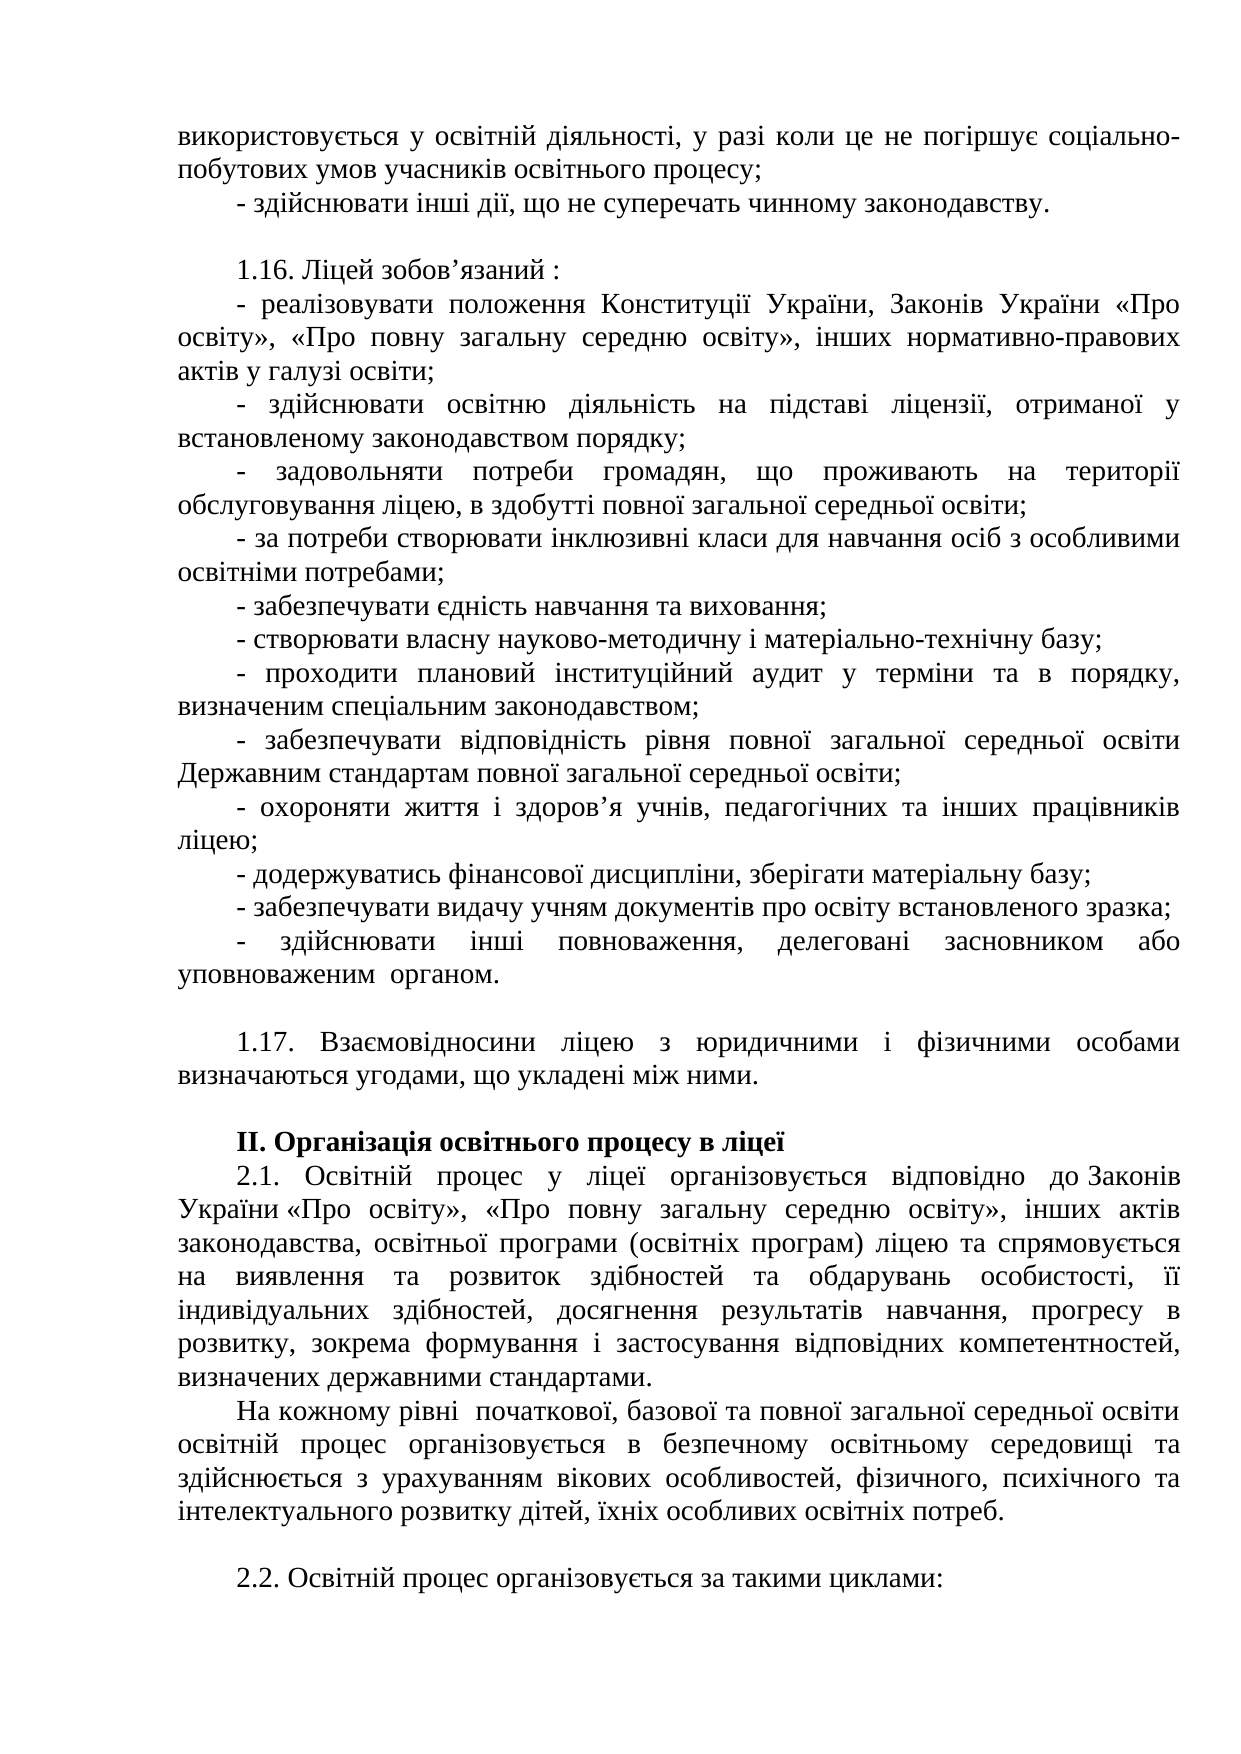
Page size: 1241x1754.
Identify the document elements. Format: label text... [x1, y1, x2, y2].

text - проходити плановий інституційний аудит у терміни та в порядку, визначеним спеціальним законодавством; [177, 655, 1181, 722]
text 1.16. Ліцей зобов’язаний : [177, 252, 1181, 286]
text - забезпечувати відповідність рівня повної загальної середньої освіти Державним стандартам повної загальної середньої освіти; [177, 722, 1181, 789]
text - забезпечувати єдність навчання та виховання; [177, 588, 1181, 621]
text 2.1. Освітній процес у ліцеї організовується відповідно до Законів України «Про освіту», «Про повну загальну середню освіту», інших актів законодавства, освітньої програми (освітніх програм) ліцею та спрямовується на виявлення та розвиток здібностей та обдарувань особистості, її індивідуальних здібностей, досягнення результатів навчання, прогресу в розвитку, зокрема формування і застосування відповідних компетентностей, визначених державними стандартами. [177, 1158, 1181, 1393]
text - здійснювати інші дії, що не суперечать чинному законодавству. [177, 185, 1181, 219]
text - створювати власну науково-методичну і матеріально-технічну базу; [177, 621, 1181, 655]
text - здійснювати освітню діяльність на підставі ліцензії, отриманої у встановленому законодавством порядку; [177, 386, 1181, 453]
text - забезпечувати видачу учням документів про освіту встановленого зразка; [177, 889, 1181, 923]
text - реалізовувати положення Конституції України, Законів України «Про освіту», «Про повну загальну середню освіту», інших нормативно-правових актів у галузі освіти; [177, 286, 1181, 386]
text - за потреби створювати інклюзивні класи для навчання осіб з особливими освітніми потребами; [177, 521, 1181, 588]
text На кожному рівні початкової, базової та повної загальної середньої освіти освітній процес організовується в безпечному освітньому середовищі та здійснюється з урахуванням вікових особливостей, фізичного, психічного та інтелектуального розвитку дітей, їхніх особливих освітніх потреб. [177, 1393, 1181, 1527]
text 1.17. Взаємовідносини ліцею з юридичними і фізичними особами визначаються угодами, що укладені між ними. [177, 1024, 1181, 1091]
text - додержуватись фінансової дисципліни, зберігати матеріальну базу; [177, 856, 1181, 889]
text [177, 118, 1181, 185]
text 2.2. Освітній процес організовується за такими циклами: [177, 1560, 1181, 1594]
text - охороняти життя і здоров’я учнів, педагогічних та інших працівників ліцею; [177, 789, 1181, 856]
text - задовольняти потреби громадян, що проживають на території обслуговування ліцею, в здобутті повної загальної середньої освіти; [177, 453, 1181, 521]
text II. Організація освітнього процесу в ліцеї [177, 1124, 1181, 1158]
text - здійснювати інші повноваження, делеговані засновником або уповноваженим органом. [177, 923, 1181, 990]
